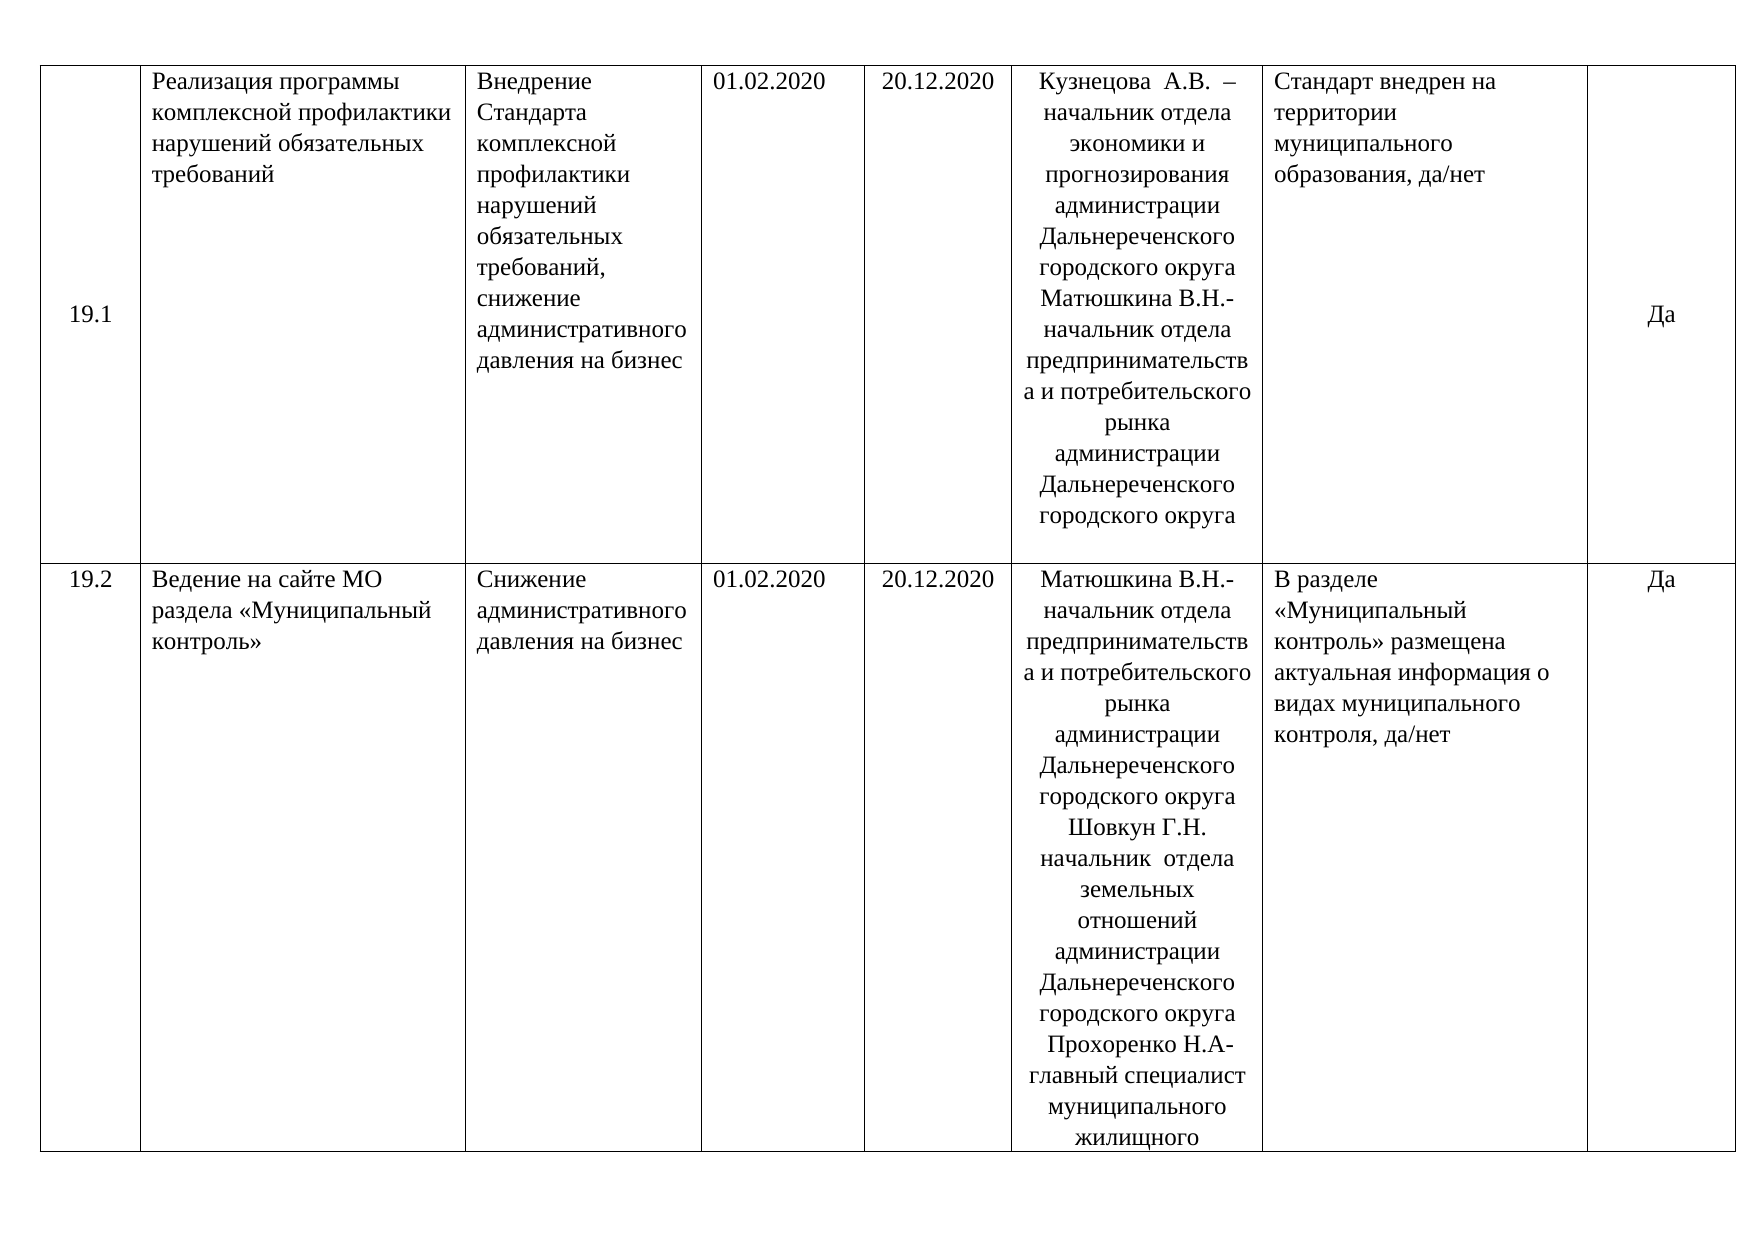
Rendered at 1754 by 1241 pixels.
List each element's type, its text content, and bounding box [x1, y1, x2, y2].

table_cell 20.12.2020 [865, 564, 1011, 1151]
table_cell Реализация программы комплексной профилактики нарушений обязательных требований [141, 66, 465, 563]
table_cell Внедрение Стандарта комплексной профилактики нарушений обязательных требований, снижение административного давления на бизнес [466, 66, 701, 563]
table_cell 20.12.2020 [865, 66, 1011, 563]
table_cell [141, 564, 465, 1151]
table_cell 19.2 [41, 564, 140, 1151]
table_cell Да [1588, 66, 1735, 563]
table_cell Стандарт внедрен на территории муниципального образования, да/нет [1263, 66, 1587, 563]
table_cell Да [1588, 564, 1735, 1151]
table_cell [466, 564, 701, 1151]
table_cell 19.1 [41, 66, 140, 563]
table_cell 01.02.2020 [702, 564, 864, 1151]
table_cell 01.02.2020 [702, 66, 864, 563]
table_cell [1263, 564, 1587, 1151]
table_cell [1012, 564, 1262, 1151]
table_cell Кузнецова А.В. – начальник отдела экономики и прогнозирования администрации Дальнереченского городского округа Матюшкина В.Н.- начальник отдела предпринимательства и потребительского рынка администрации Дальнереченского городского округа [1012, 66, 1262, 563]
